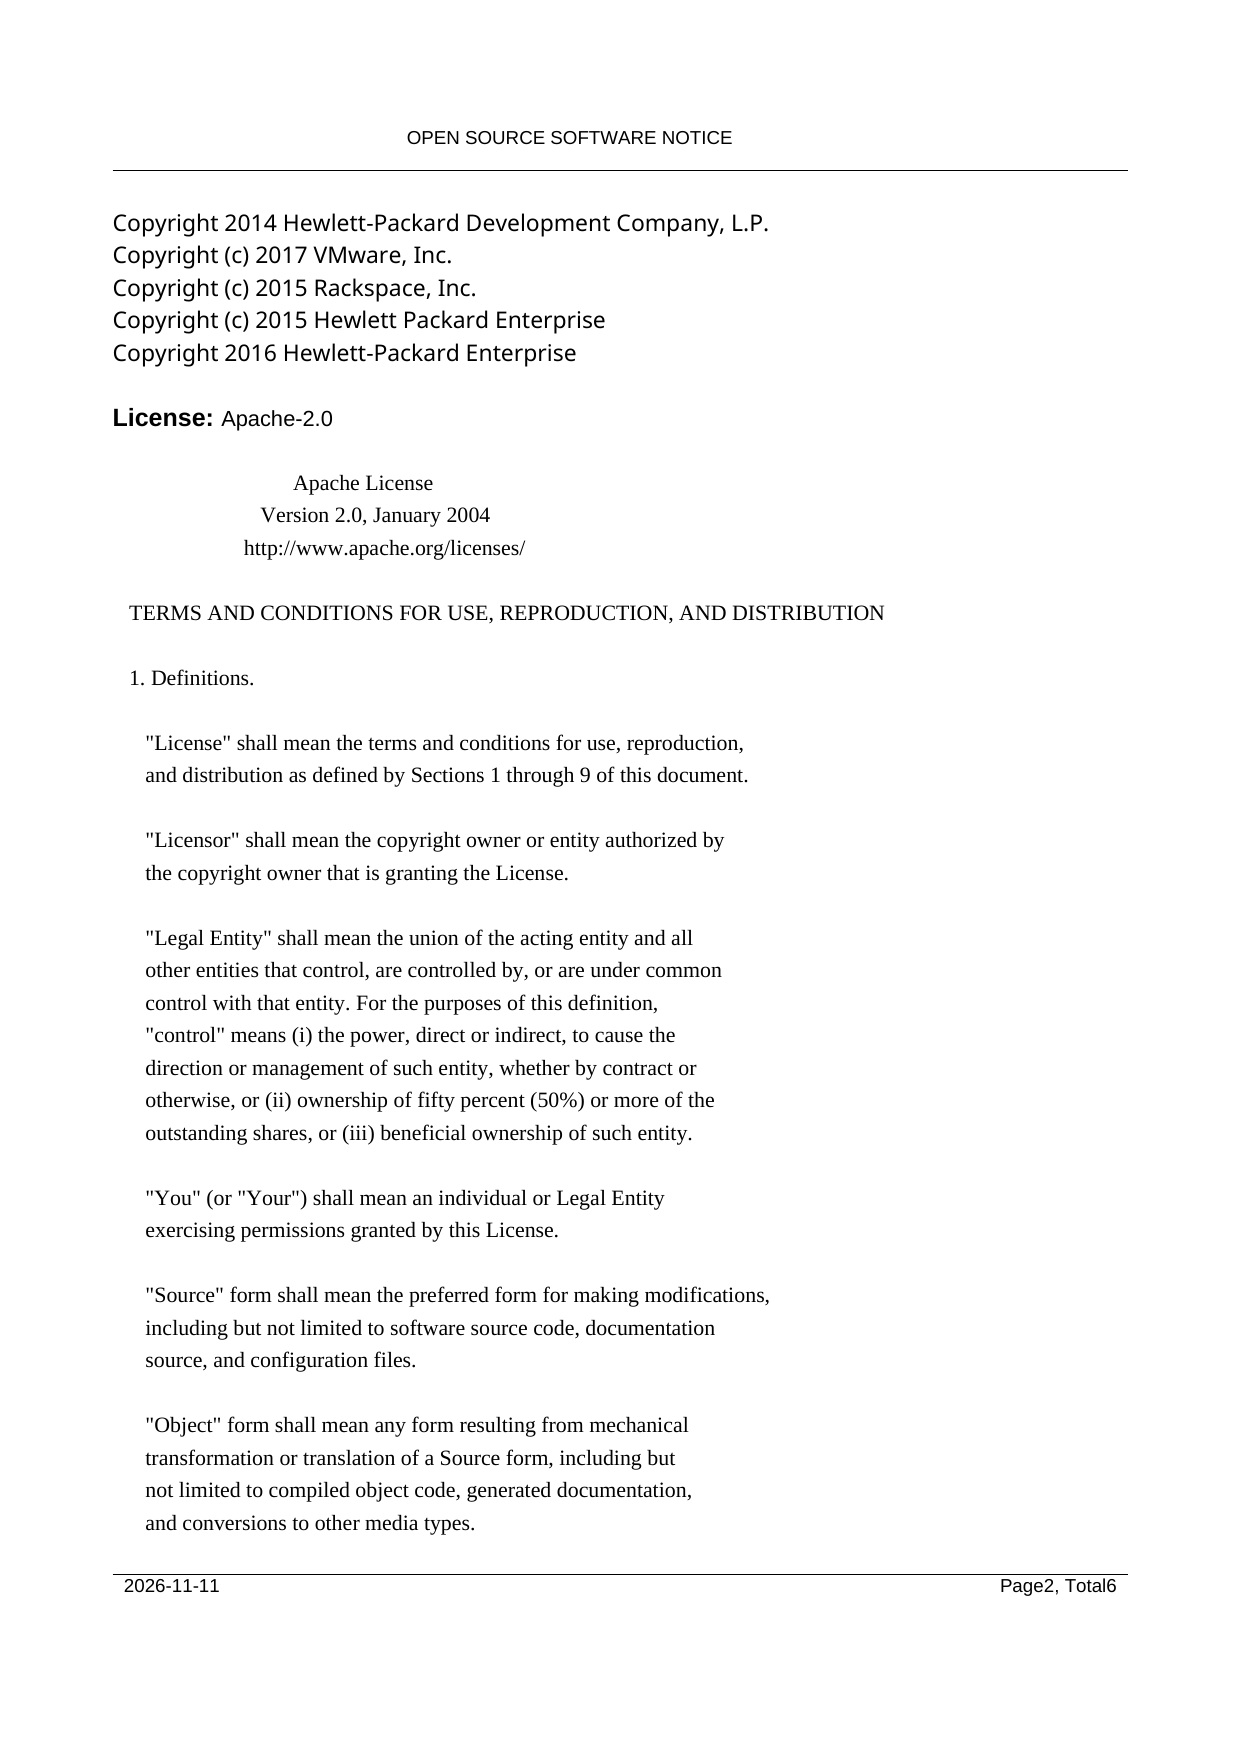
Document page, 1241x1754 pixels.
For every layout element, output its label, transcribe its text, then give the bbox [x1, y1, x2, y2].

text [112, 206, 1128, 401]
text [112, 434, 1128, 1539]
text License: Apache-2.0 [112, 401, 1128, 434]
